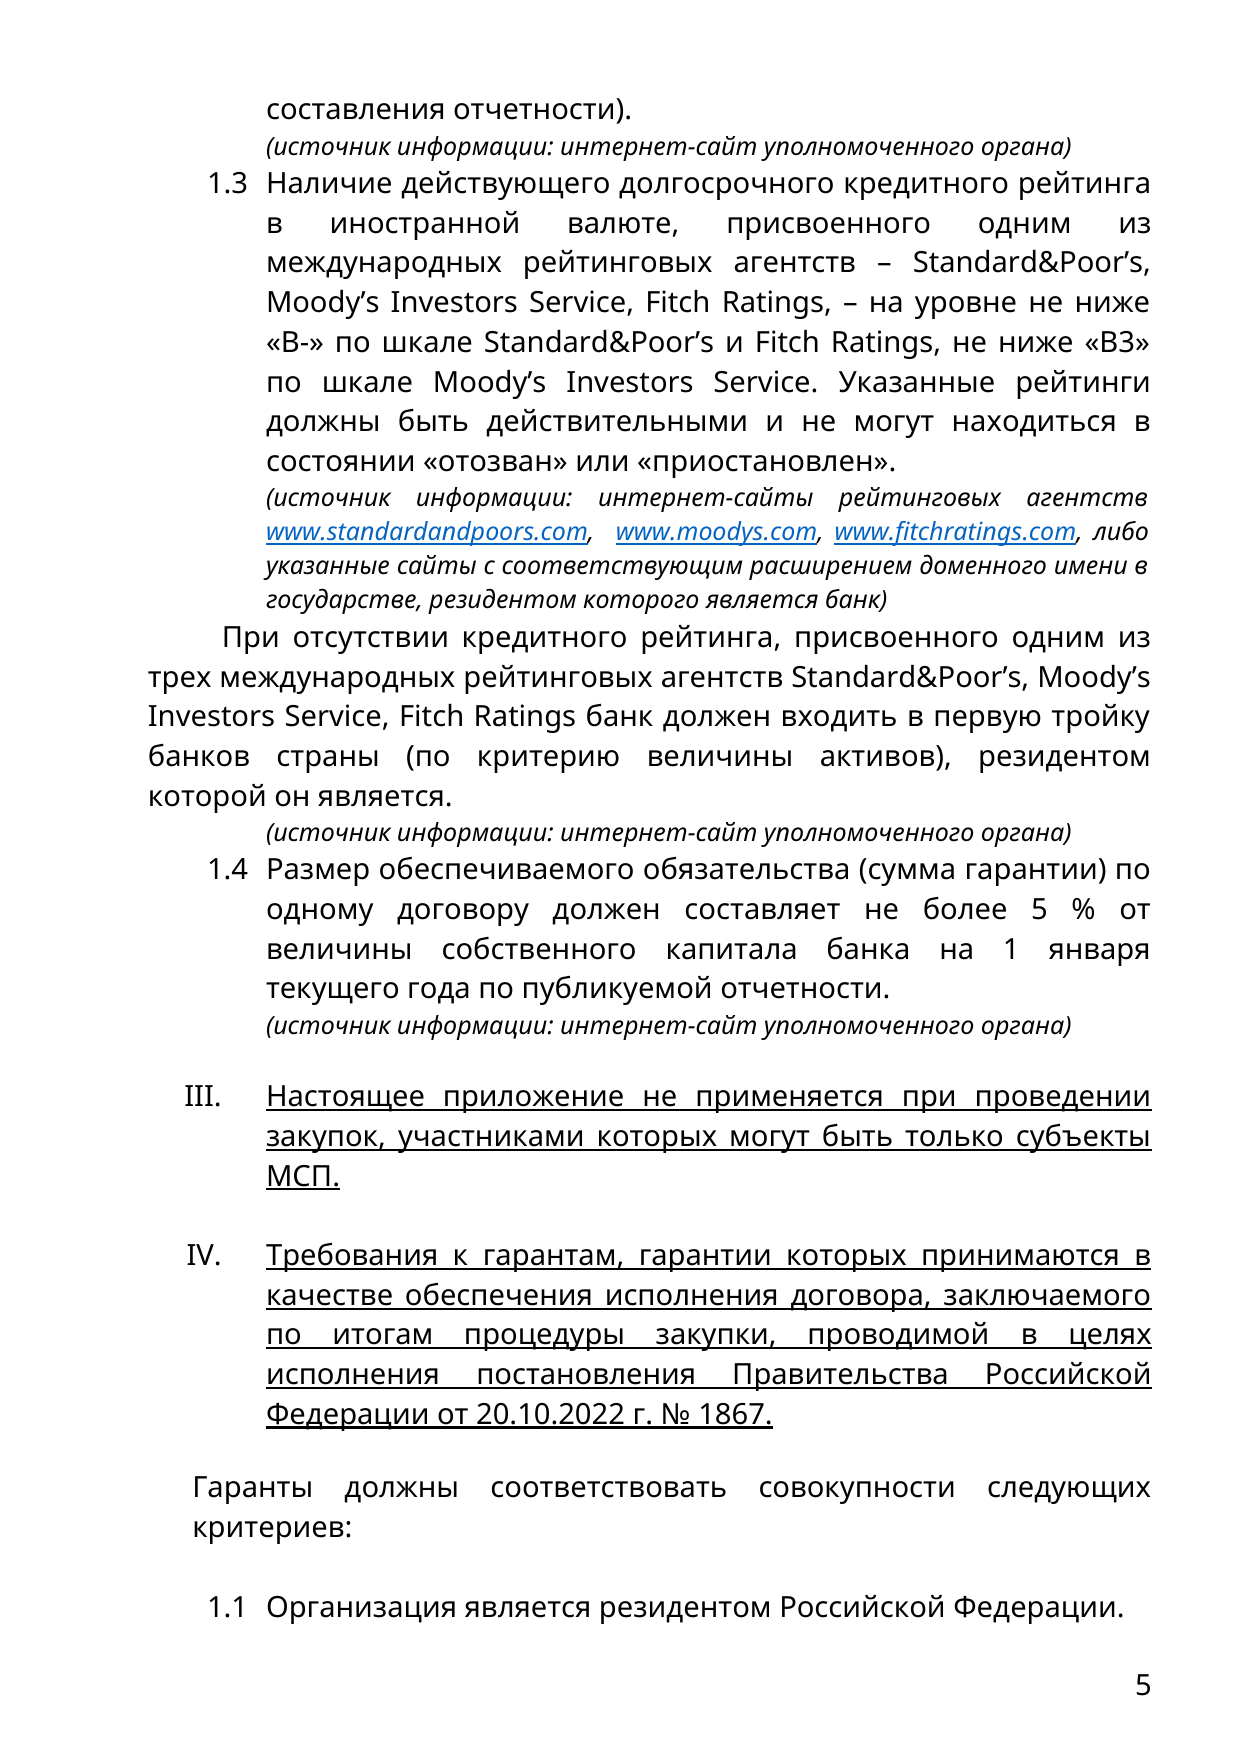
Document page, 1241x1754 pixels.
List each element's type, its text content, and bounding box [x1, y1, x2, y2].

text (источник информации: интернет-сайт уполномоченного органа) [266, 128, 1152, 162]
text (источник информации: интернет-сайты рейтинговых агентств www.standardandpoors.com, www.moodys.com, www.fitchratings.com, либо указанные сайты с соответствующим расширением доменного имени в государстве, резидентом которого является банк) [266, 480, 1152, 616]
text (источник информации: интернет-сайт уполномоченного органа) [266, 1007, 1152, 1041]
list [207, 89, 1152, 128]
text (источник информации: интернет-сайт уполномоченного органа) [266, 814, 1152, 849]
list Наличие действующего долгосрочного кредитного рейтинга в иностранной валюте, присвоенного одним из международных рейтинговых агентств – Standard&Poor’s, Moody’s Investors Service, Fitch Ratings, – на уровне не ниже «B-» по шкале Standard&Poor’s и Fitch Ratings, не ниже «B3» по шкале Moody’s Investors Service. Указанные рейтинги должны быть действительными и не могут находиться в состоянии «отозван» или «приостановлен». [207, 162, 1152, 480]
list Требования к гарантам, гарантии которых принимаются в качестве обеспечения исполнения договора, заключаемого по итогам процедуры закупки, проводимой в целях исполнения постановления Правительства Российской Федерации от 20.10.2022 г. № 1867. [222, 1234, 1152, 1433]
text При отсутствии кредитного рейтинга, присвоенного одним из трех международных рейтинговых агентств Standard&Poor’s, Moody’s Investors Service, Fitch Ratings банк должен входить в первую тройку банков страны (по критерию величины активов), резидентом которой он является. [148, 616, 1152, 814]
text Гаранты должны соответствовать совокупности следующих критериев: [192, 1467, 1152, 1546]
list Настоящее приложение не применяется при проведении закупок, участниками которых могут быть только субъекты МСП. [222, 1076, 1152, 1194]
list Организация является резидентом Российской Федерации. [207, 1586, 1152, 1626]
list Размер обеспечиваемого обязательства (сумма гарантии) по одному договору должен составляет не более 5 % от величины собственного капитала банка на 1 января текущего года по публикуемой отчетности. [207, 849, 1152, 1007]
